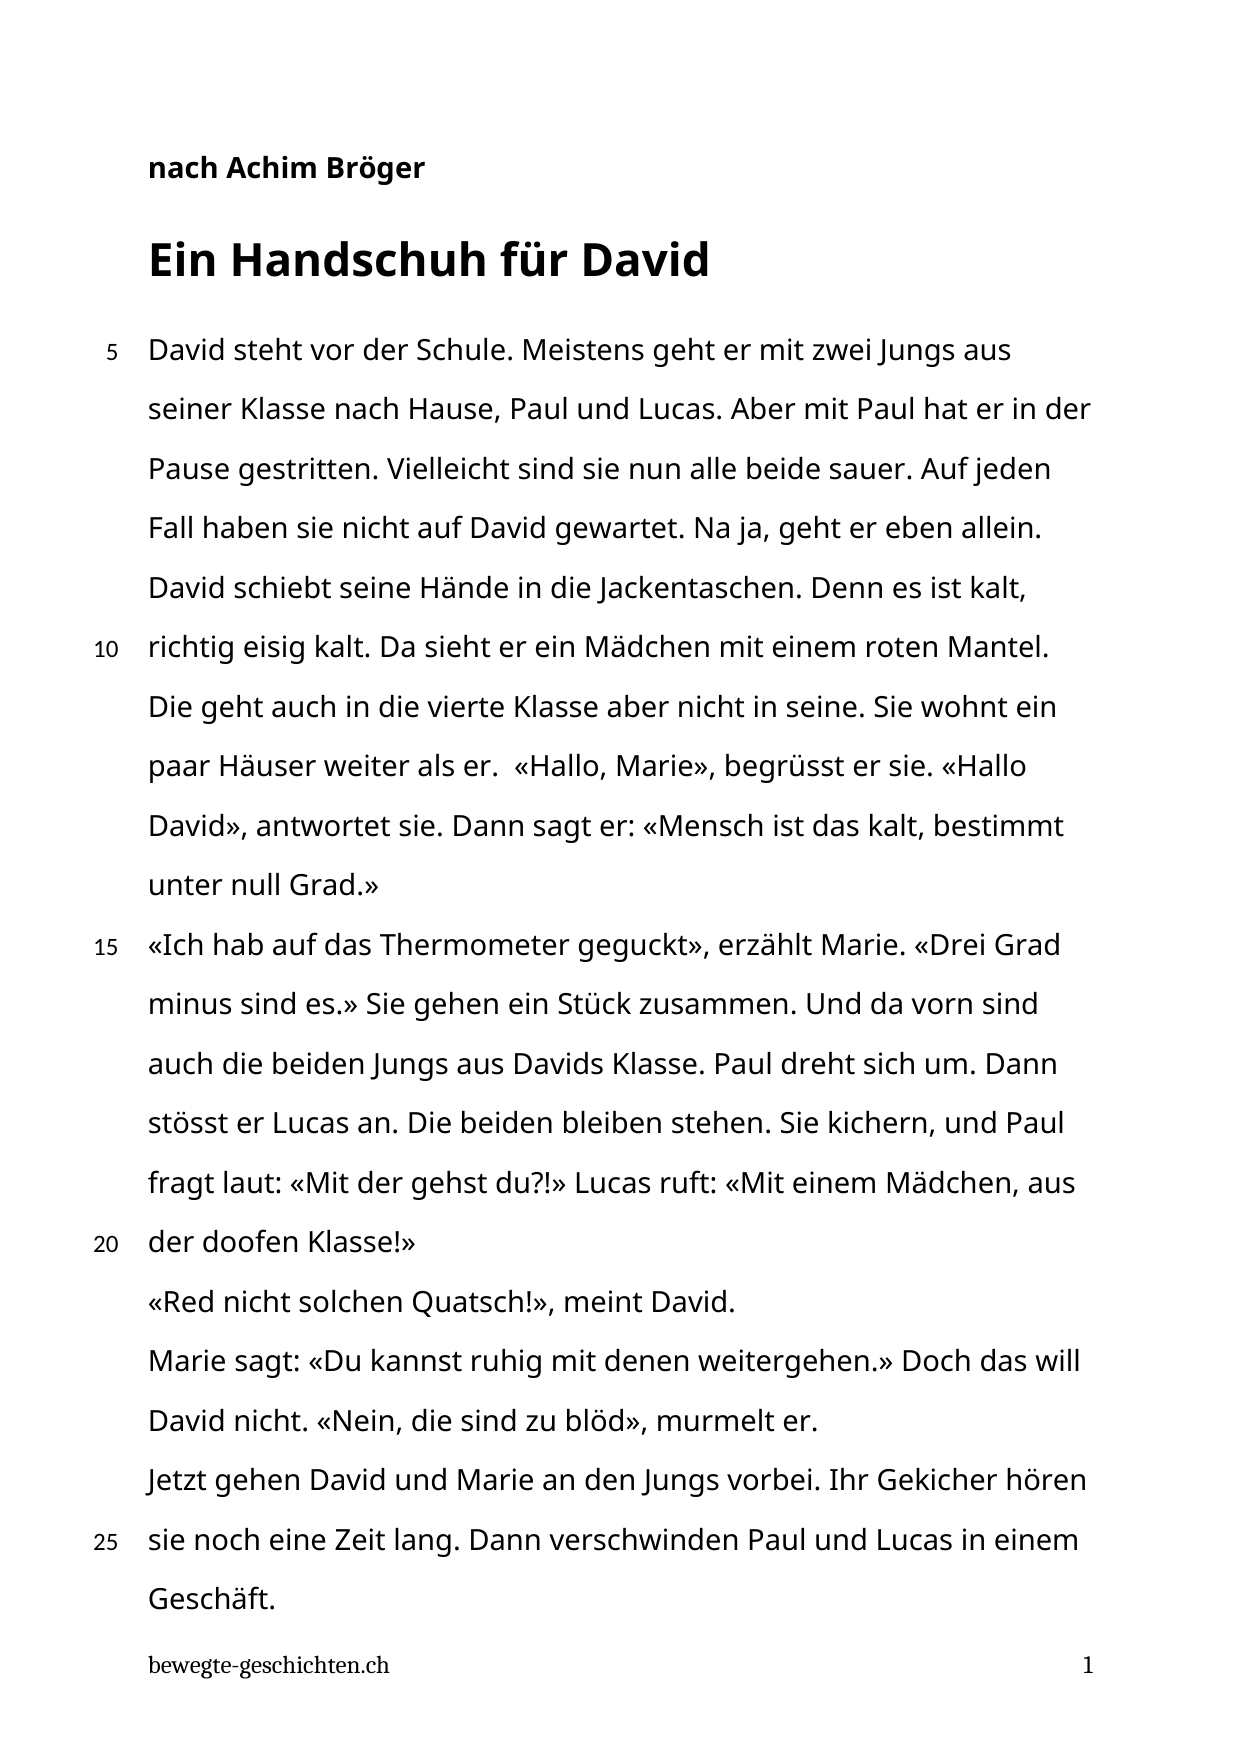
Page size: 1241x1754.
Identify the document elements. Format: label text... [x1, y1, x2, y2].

text David schiebt seine Hände in die Jackentaschen. Denn es ist kalt, richtig eisig kalt. Da sieht er ein Mädchen mit einem roten Mantel. Die geht auch in die vierte Klasse aber nicht in seine. Sie wohnt ein paar Häuser weiter als er. «Hallo, Marie», begrüsst er sie. «Hallo David», antwortet sie. Dann sagt er: «Mensch ist das kalt, bestimmt unter null Grad.» [148, 567, 1092, 904]
text David steht vor der Schule. Meistens geht er mit zwei Jungs aus seiner Klasse nach Hause, Paul und Lucas. Aber mit Paul hat er in der Pause gestritten. Vielleicht sind sie nun alle beide sauer. Auf jeden Fall haben sie nicht auf David gewartet. Na ja, geht er eben allein. [148, 329, 1092, 547]
text Ein Handschuh für David [148, 227, 1092, 289]
text Marie sagt: «Du kannst ruhig mit denen weitergehen.» Doch das will David nicht. «Nein, die sind zu blöd», murmelt er. [148, 1340, 1092, 1439]
text nach Achim Bröger [148, 148, 1092, 187]
text Jetzt gehen David und Marie an den Jungs vorbei. Ihr Gekicher hören sie noch eine Zeit lang. Dann verschwinden Paul und Lucas in einem Geschäft. [148, 1459, 1092, 1618]
text «Ich hab auf das Thermometer geguckt», erzählt Marie. «Drei Grad minus sind es.» Sie gehen ein Stück zusammen. Und da vorn sind auch die beiden Jungs aus Davids Klasse. Paul dreht sich um. Dann stösst er Lucas an. Die beiden bleiben stehen. Sie kichern, und Paul fragt laut: «Mit der gehst du?!» Lucas ruft: «Mit einem Mädchen, aus der doofen Klasse!» [148, 924, 1092, 1261]
text «Red nicht solchen Quatsch!», meint David. [148, 1281, 1092, 1321]
